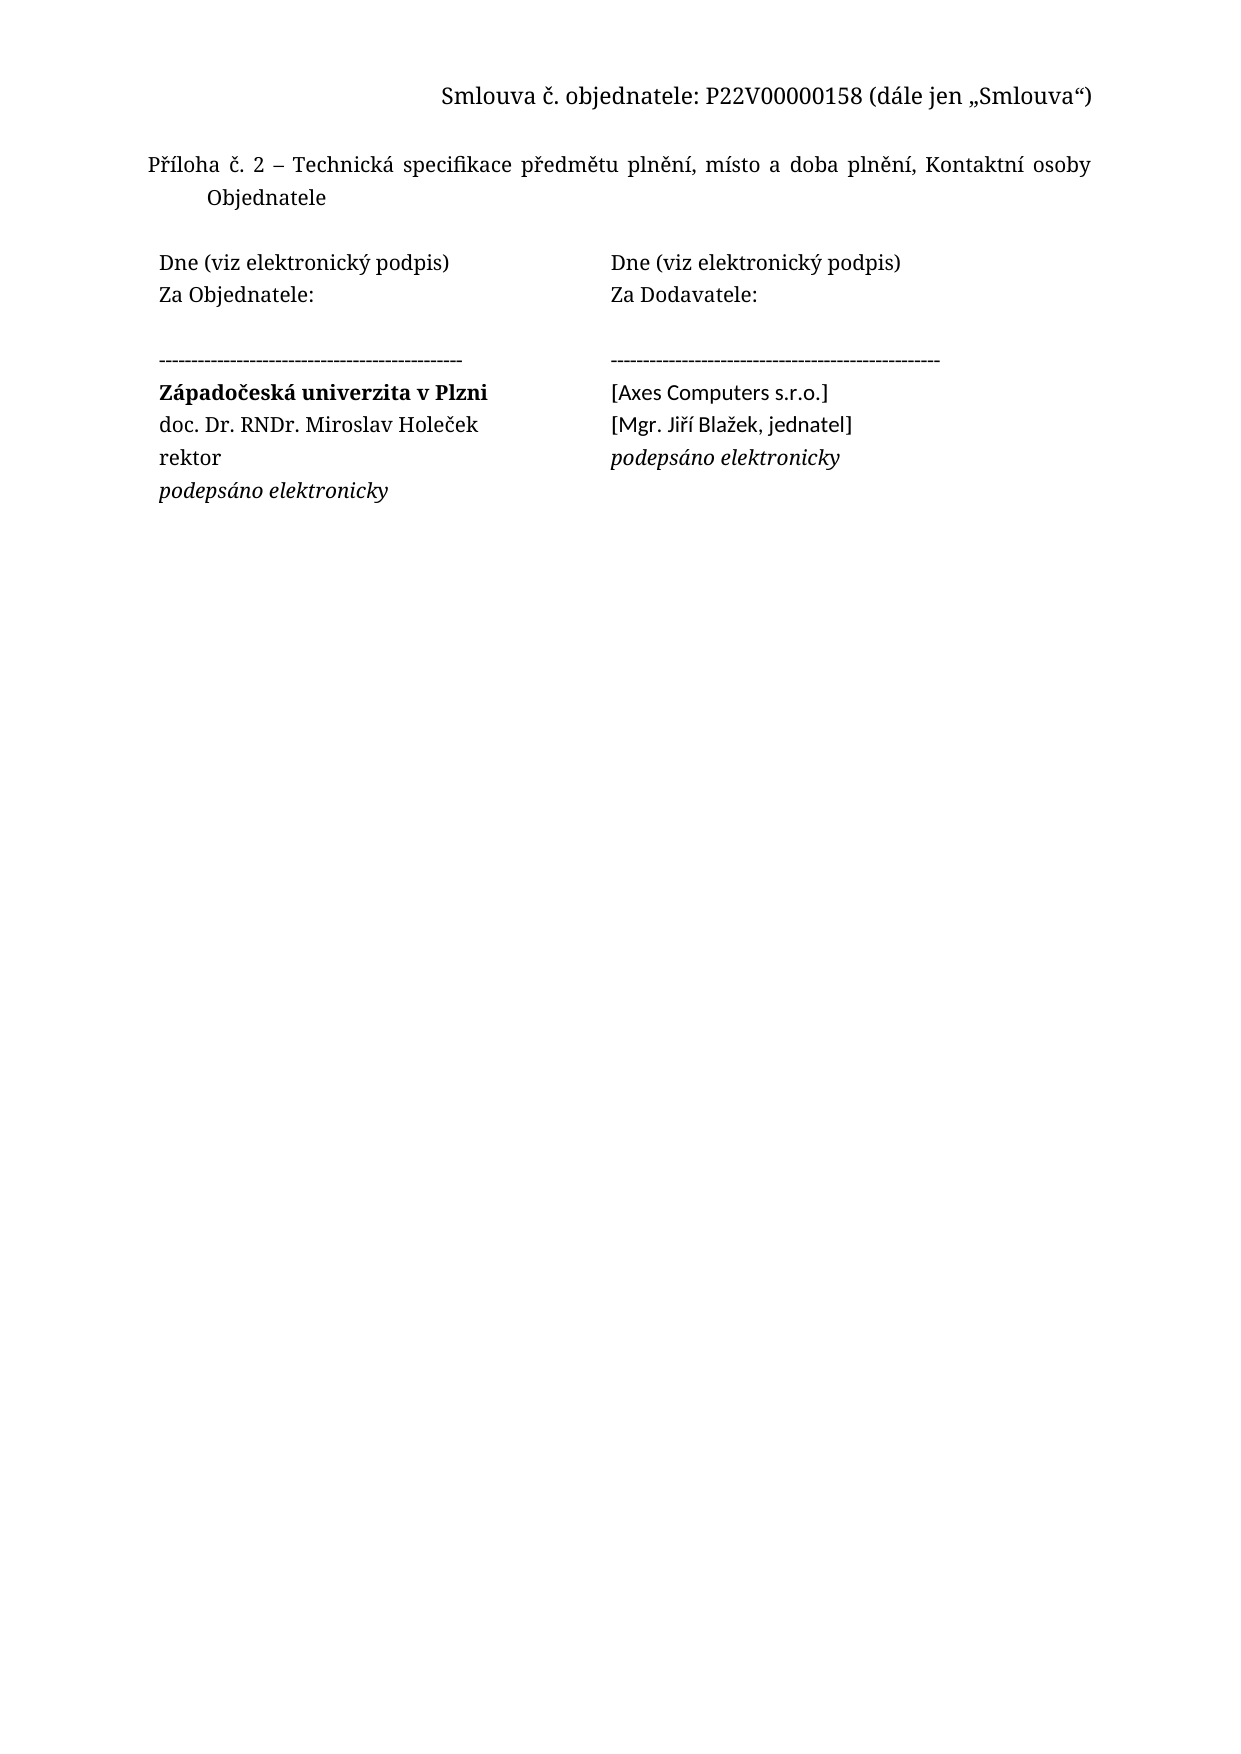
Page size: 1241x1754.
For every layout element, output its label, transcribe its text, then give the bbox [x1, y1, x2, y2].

table_header Dne (viz elektronický podpis) Za Dodavatele: --------------------------------------------------- [Axes Computers s.r.o.] [Mgr. Jiří Blažek, jednatel] podepsáno elektronicky [599, 248, 1051, 508]
text Příloha č. 2 – Technická specifikace předmětu plnění, místo a doba plnění, Kontaktní osoby Objednatele [148, 150, 1093, 211]
table_header Dne (viz elektronický podpis) Za Objednatele: ----------------------------------------------- Západočeská univerzita v Plzni doc. Dr. RNDr. Miroslav Holeček rektor podepsáno elektronicky [148, 248, 599, 508]
